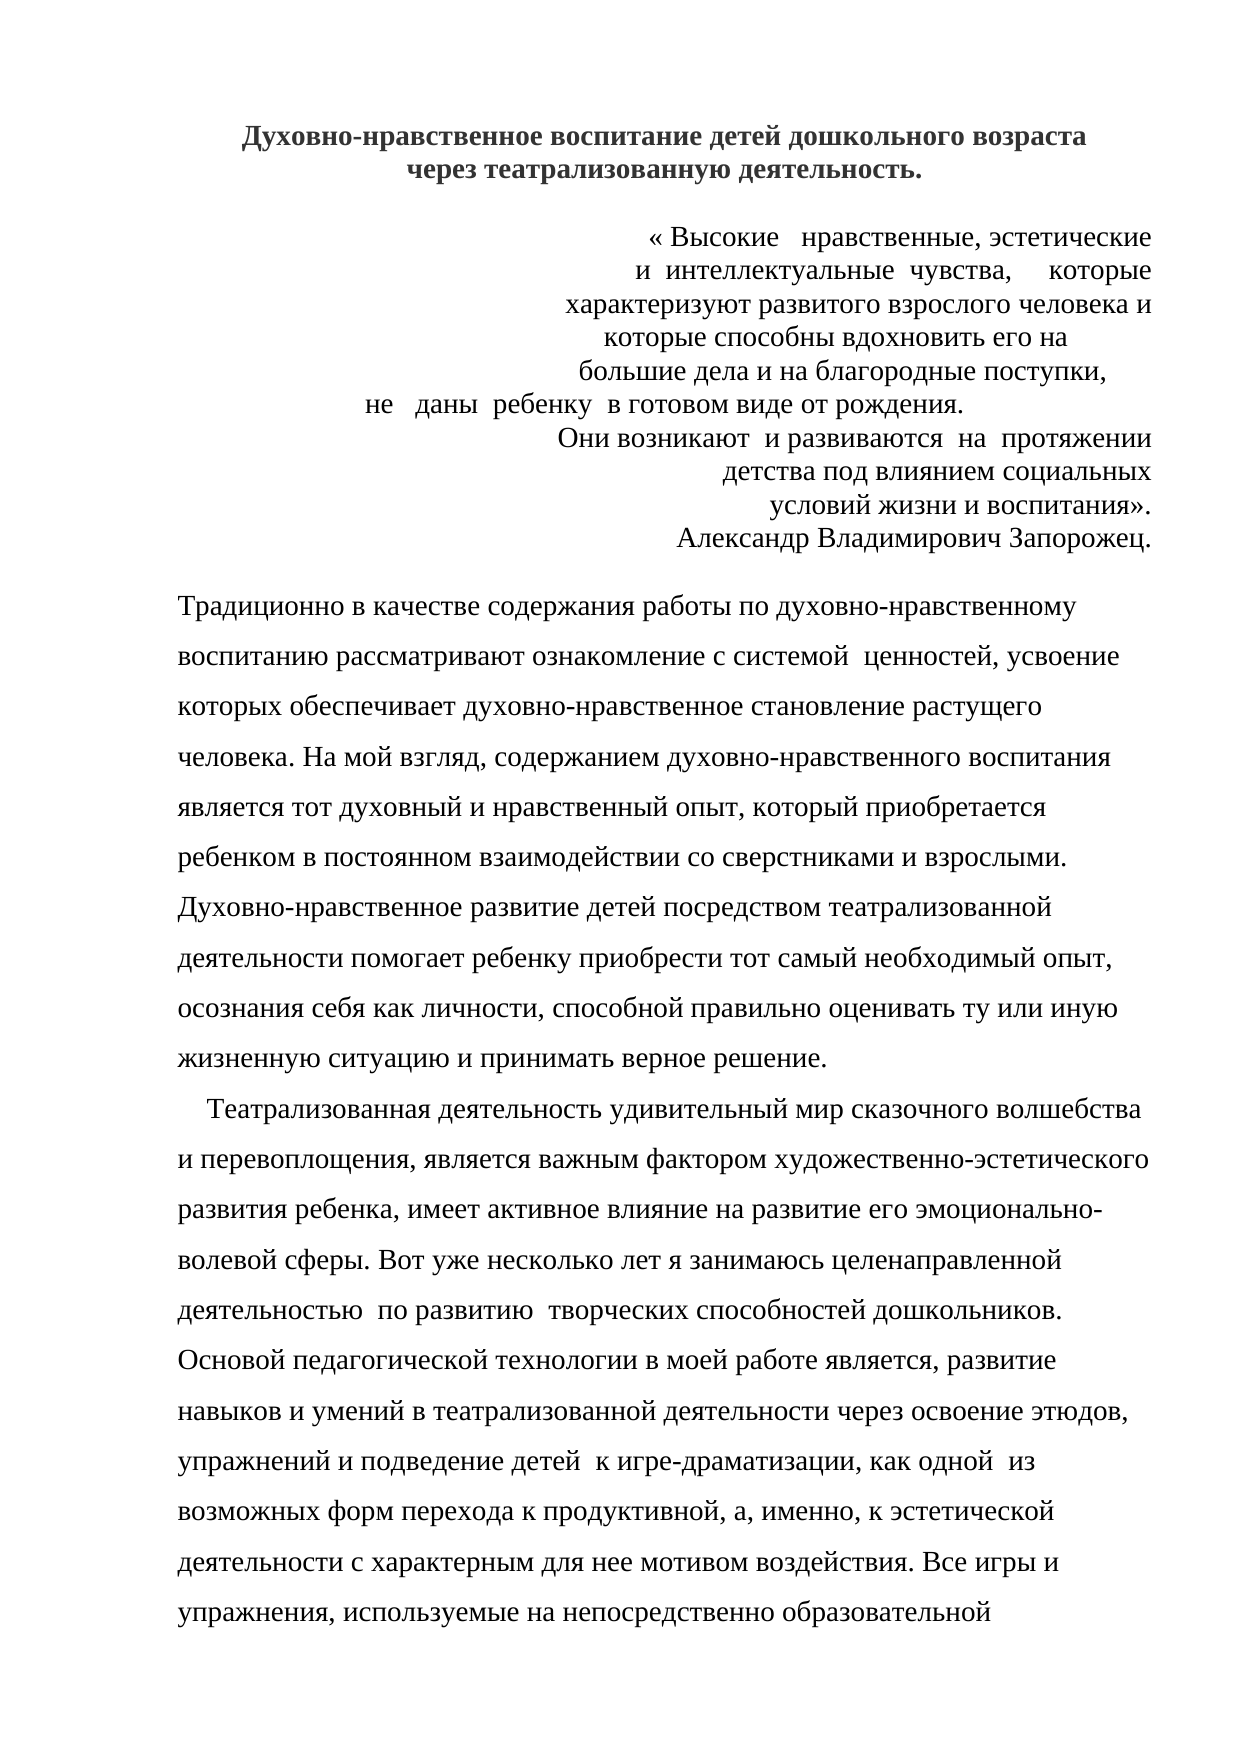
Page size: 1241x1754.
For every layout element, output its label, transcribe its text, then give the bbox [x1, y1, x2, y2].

text характеризуют развитого взрослого человека и [177, 286, 1152, 319]
text Они возникают и развиваются на протяжении [177, 420, 1152, 453]
text через театрализованную деятельность. [177, 152, 1152, 185]
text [177, 1091, 1152, 1627]
text большие дела и на благородные поступки, не даны ребенку в готовом виде от рождения. [177, 353, 1152, 420]
text и интеллектуальные чувства, которые [177, 252, 1152, 286]
text Александр Владимирович Запорожец. [177, 521, 1152, 554]
text которые способны вдохновить его на [177, 319, 1152, 353]
text « Высокие нравственные, эстетические [177, 219, 1152, 252]
text условий жизни и воспитания». [177, 487, 1152, 521]
text детства под влиянием социальных [177, 453, 1152, 487]
text Духовно-нравственное воспитание детей дошкольного возраста [177, 118, 1152, 152]
text Традиционно в качестве содержания работы по духовно-нравственному воспитанию рассматривают ознакомление с системой ценностей, усвоение которых обеспечивает духовно-нравственное становление растущего человека. На мой взгляд, содержанием духовно-нравственного воспитания является тот духовный и нравственный опыт, который приобретается ребенком в постоянном взаимодействии со сверстниками и взрослыми. [177, 588, 1152, 873]
text Духовно-нравственное развитие детей посредством театрализованной деятельности помогает ребенку приобрести тот самый необходимый опыт, осознания себя как личности, способной правильно оценивать ту или иную жизненную ситуацию и принимать верное решение. [177, 889, 1152, 1074]
